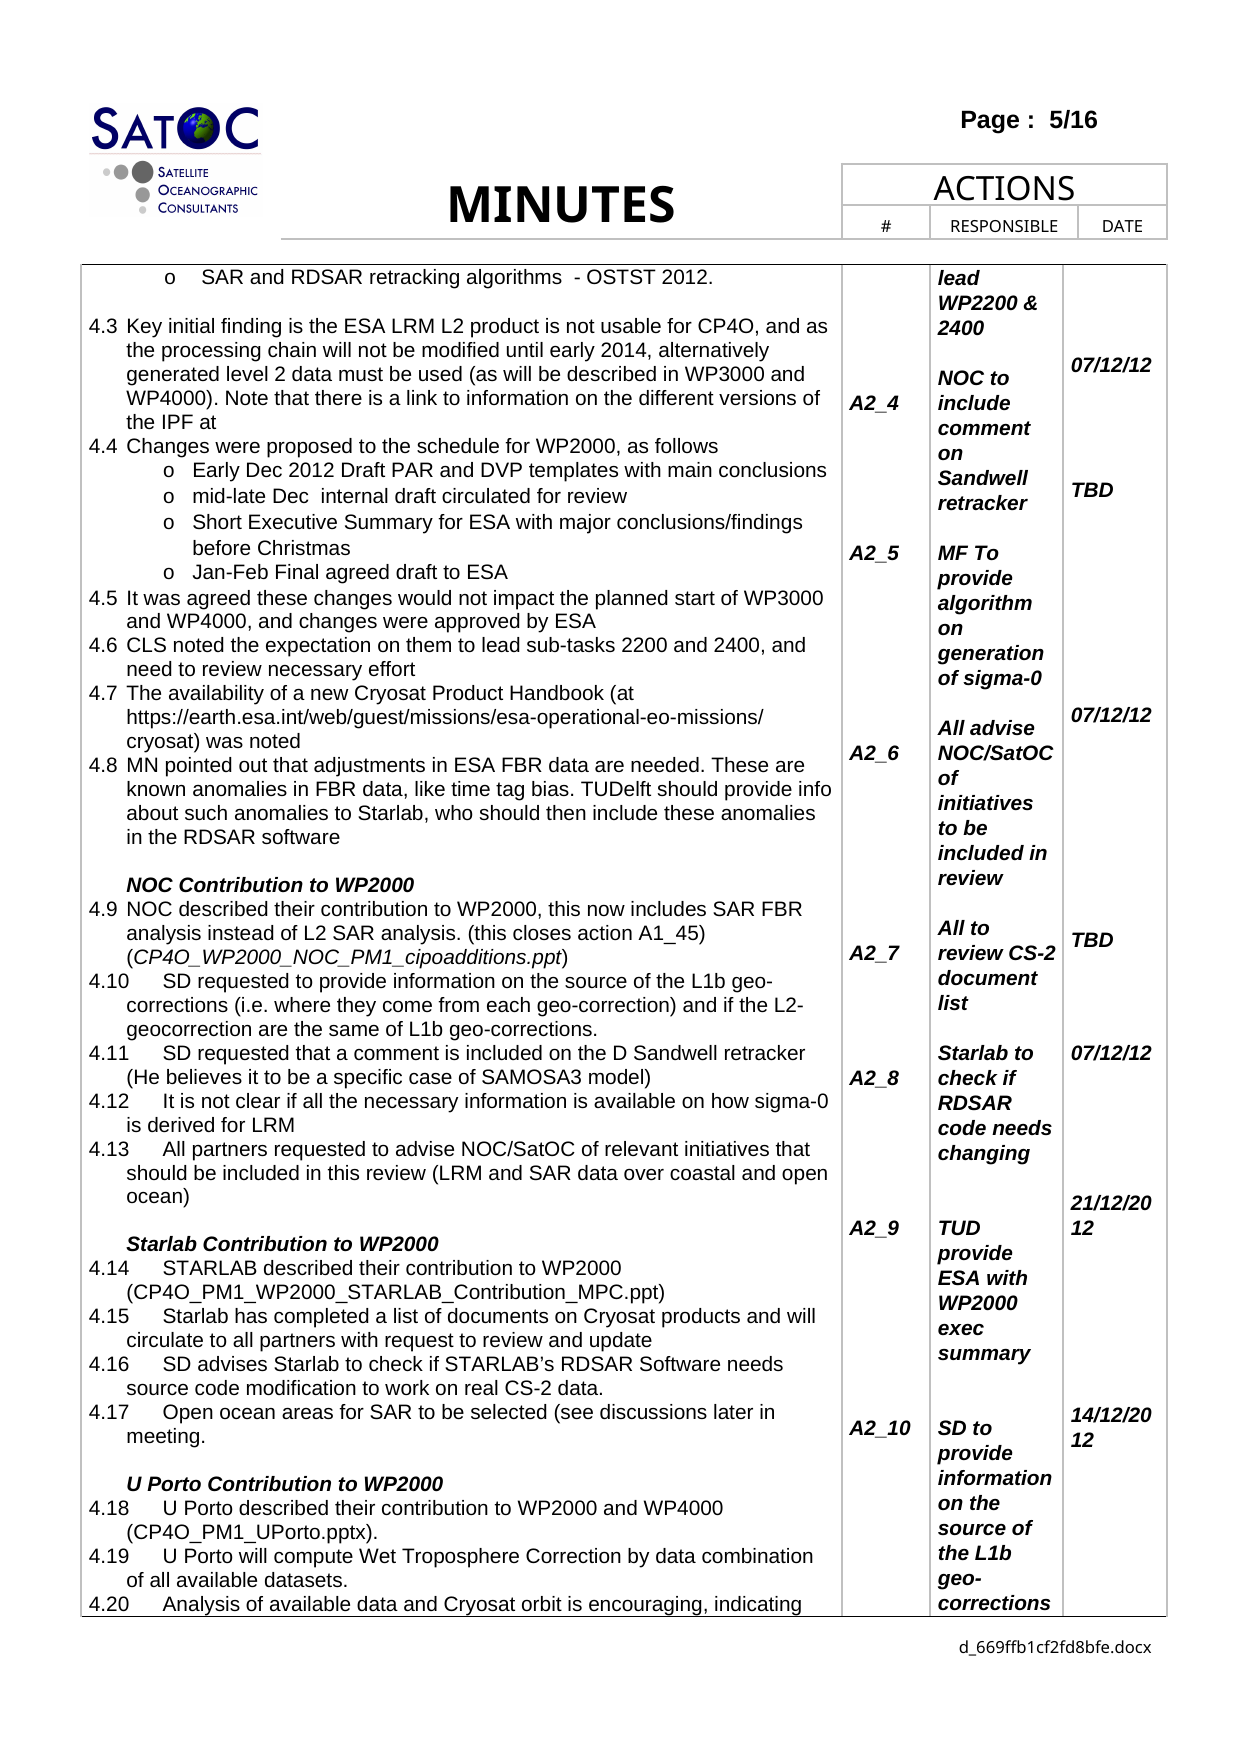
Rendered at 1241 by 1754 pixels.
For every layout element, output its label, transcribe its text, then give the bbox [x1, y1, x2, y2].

table_header A2_2 A2_3 A2_4 A2_5 A2_6 A2_7 A2_8 A2_9 A2_10 A2_11 A2_12 A2_13 A2_14 A2_15 A2_16 [843, 265, 929, 1616]
picture [88, 103, 263, 217]
table_header 07/12/12 07/12/12 07/12/12 TBD 07/12/12 TBD 07/12/12 21/12/2012 14/12/2012 07/12/2012 07/12/12 07/12/12 TBD - ongoing TBD 14/12/12 [1064, 265, 1166, 1616]
